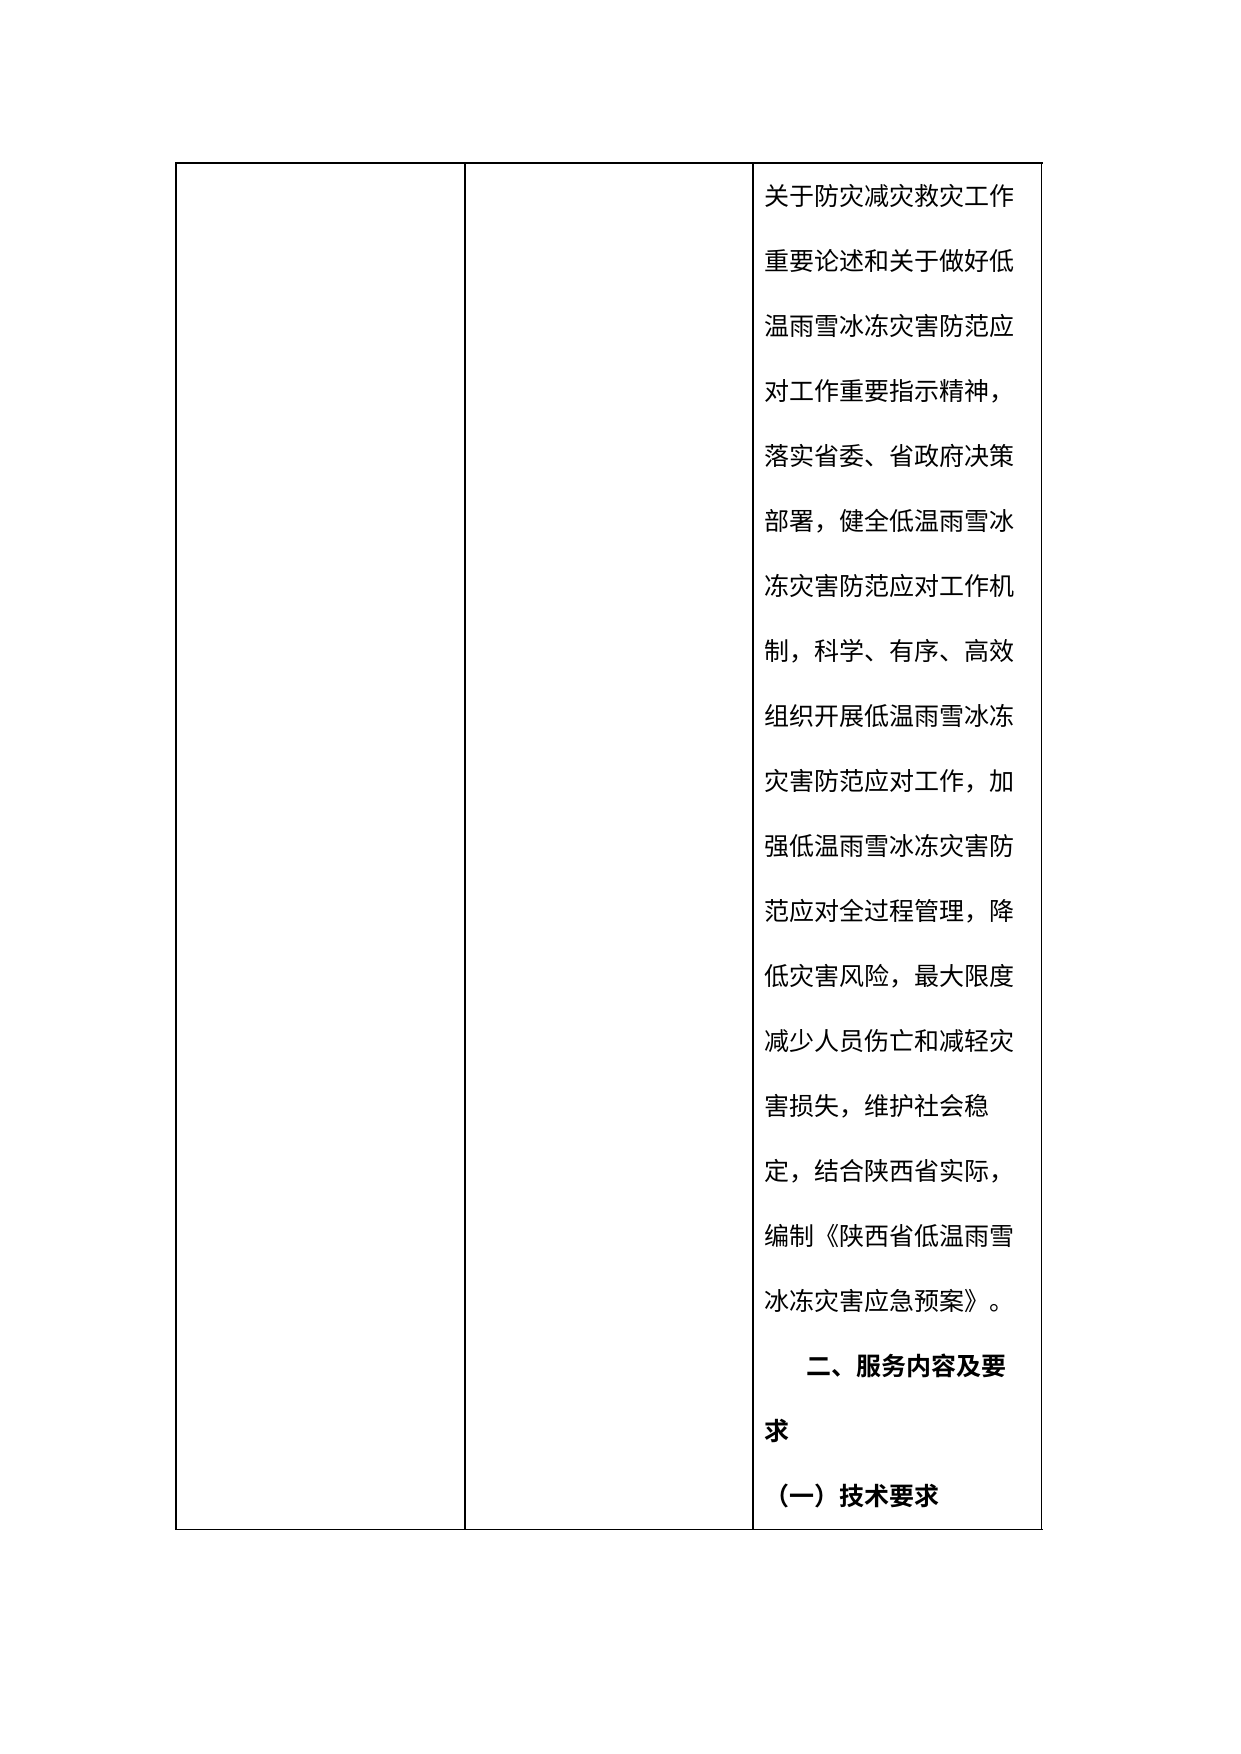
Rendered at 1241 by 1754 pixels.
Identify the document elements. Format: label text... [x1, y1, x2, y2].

table_cell 1 [177, 164, 464, 1528]
table_cell [466, 164, 752, 1528]
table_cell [754, 164, 1041, 1528]
